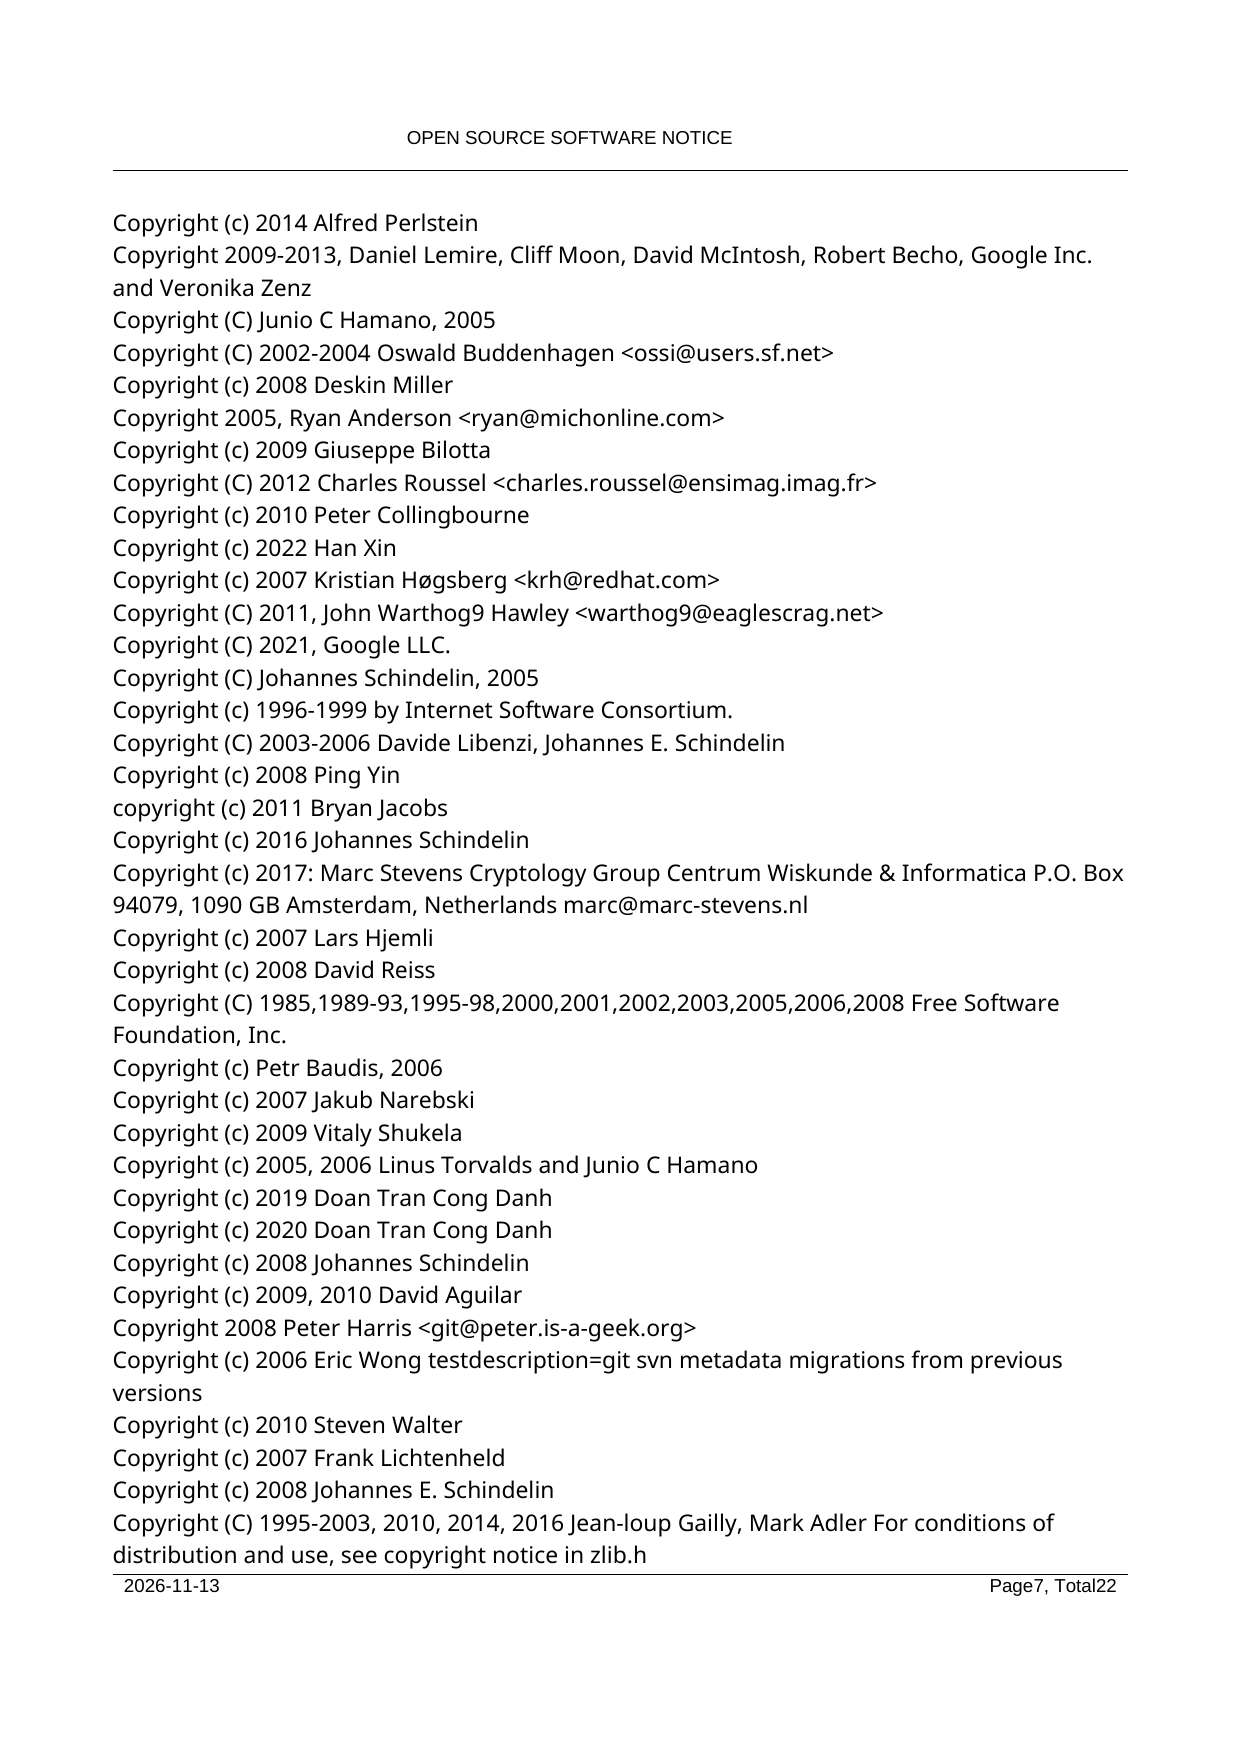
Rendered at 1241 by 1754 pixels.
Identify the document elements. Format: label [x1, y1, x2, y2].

text [112, 206, 1128, 1571]
